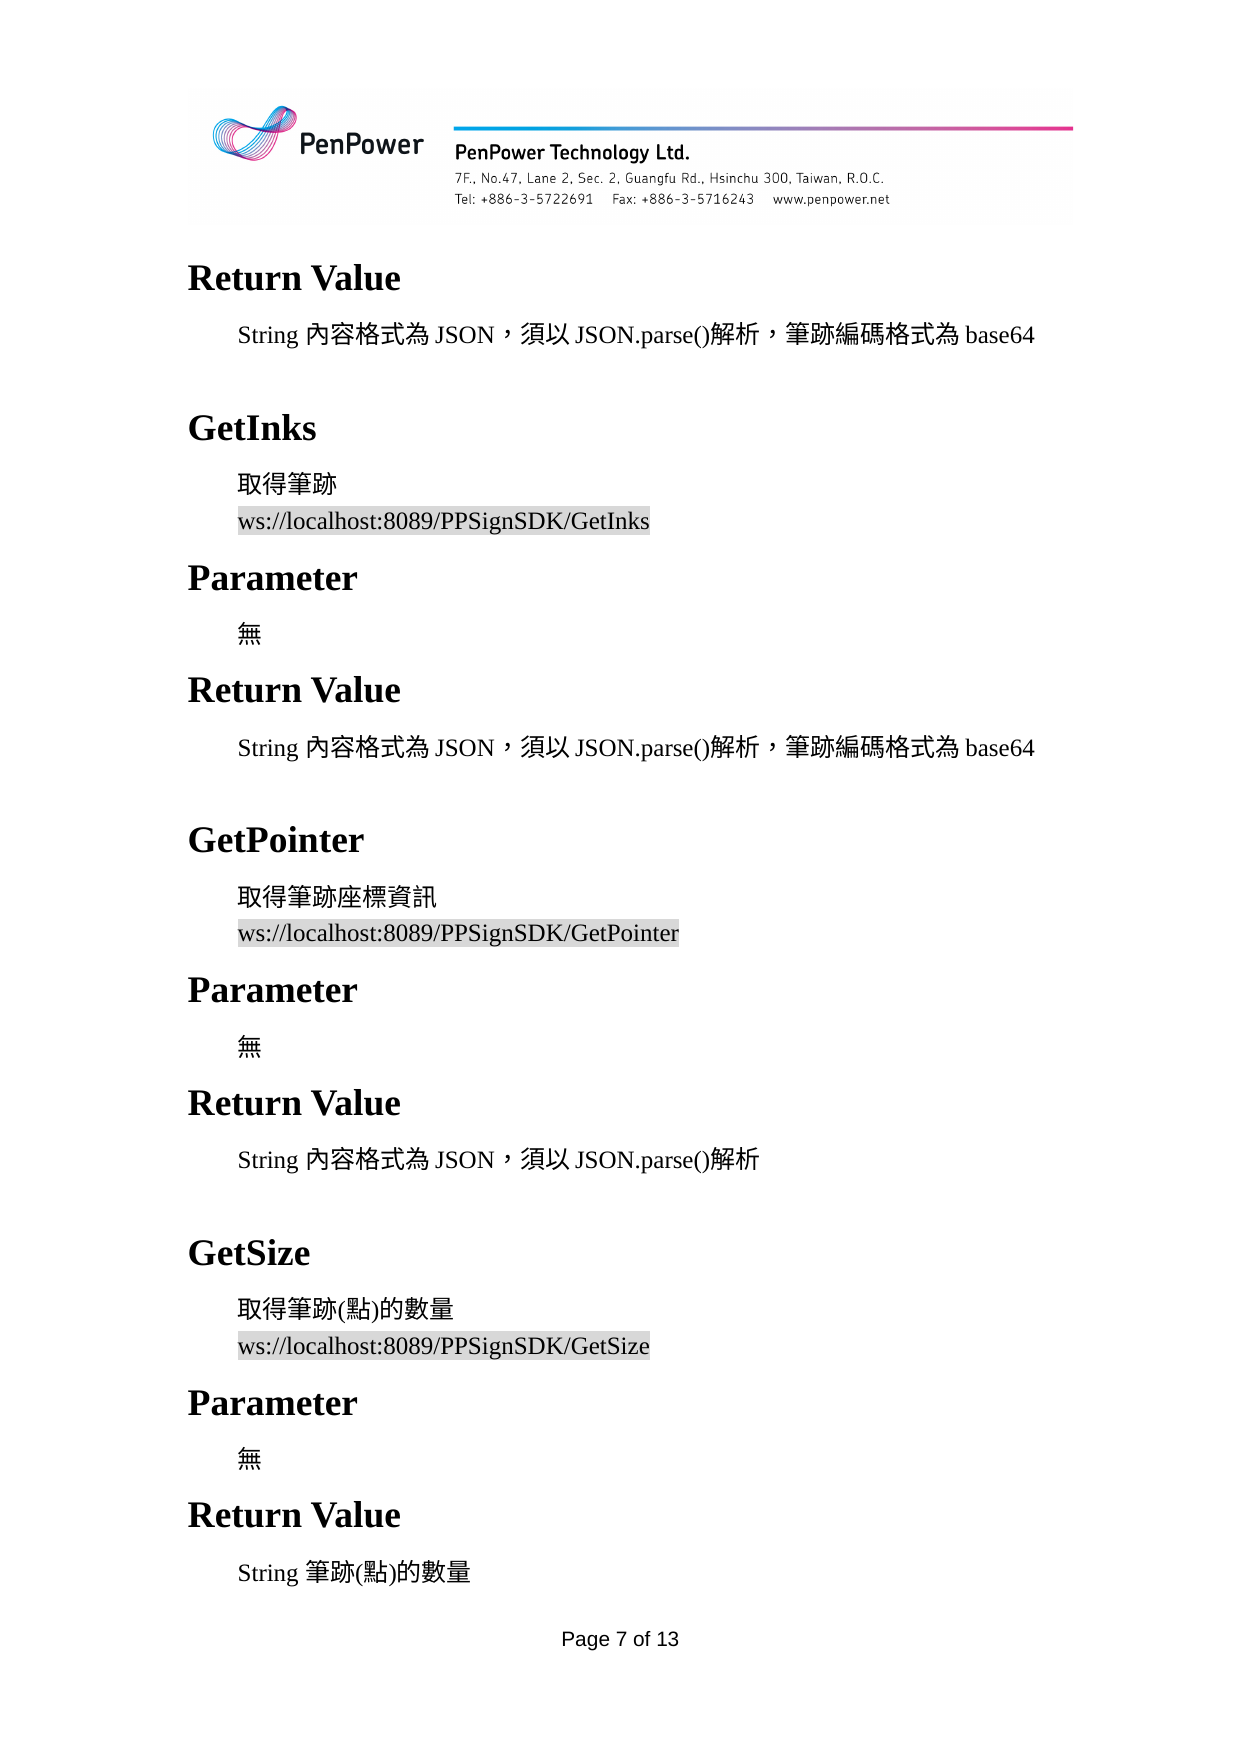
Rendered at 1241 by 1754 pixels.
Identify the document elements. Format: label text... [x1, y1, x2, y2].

text Return Value [187, 239, 1053, 314]
text 無 [187, 614, 1053, 652]
text GetSize [187, 1214, 1053, 1289]
text Parameter [187, 1364, 1053, 1439]
text Return Value [187, 1064, 1053, 1139]
text 取得筆跡座標資訊 [187, 877, 1053, 914]
picture [187, 88, 1074, 225]
text 取得筆跡 [187, 464, 1053, 502]
text ws://localhost:8089/PPSignSDK/GetInks [187, 502, 1053, 539]
text String 內容格式為JSON，須以JSON.parse()解析，筆跡編碼格式為base64 [187, 314, 1053, 352]
text 取得筆跡(點)的數量 [187, 1289, 1053, 1327]
text String 內容格式為JSON，須以JSON.parse()解析 [187, 1139, 1053, 1177]
text Parameter [187, 539, 1053, 614]
text String 內容格式為JSON，須以JSON.parse()解析，筆跡編碼格式為base64 [187, 727, 1053, 764]
text 無 [187, 1439, 1053, 1477]
text 無 [187, 1027, 1053, 1064]
text ws://localhost:8089/PPSignSDK/GetSize [187, 1327, 1053, 1364]
text GetInks [187, 389, 1053, 464]
text Return Value [187, 652, 1053, 727]
text Parameter [187, 952, 1053, 1027]
text GetPointer [187, 802, 1053, 877]
text ws://localhost:8089/PPSignSDK/GetPointer [187, 914, 1053, 952]
text Return Value [187, 1477, 1053, 1552]
text String 筆跡(點)的數量 [187, 1552, 1053, 1589]
